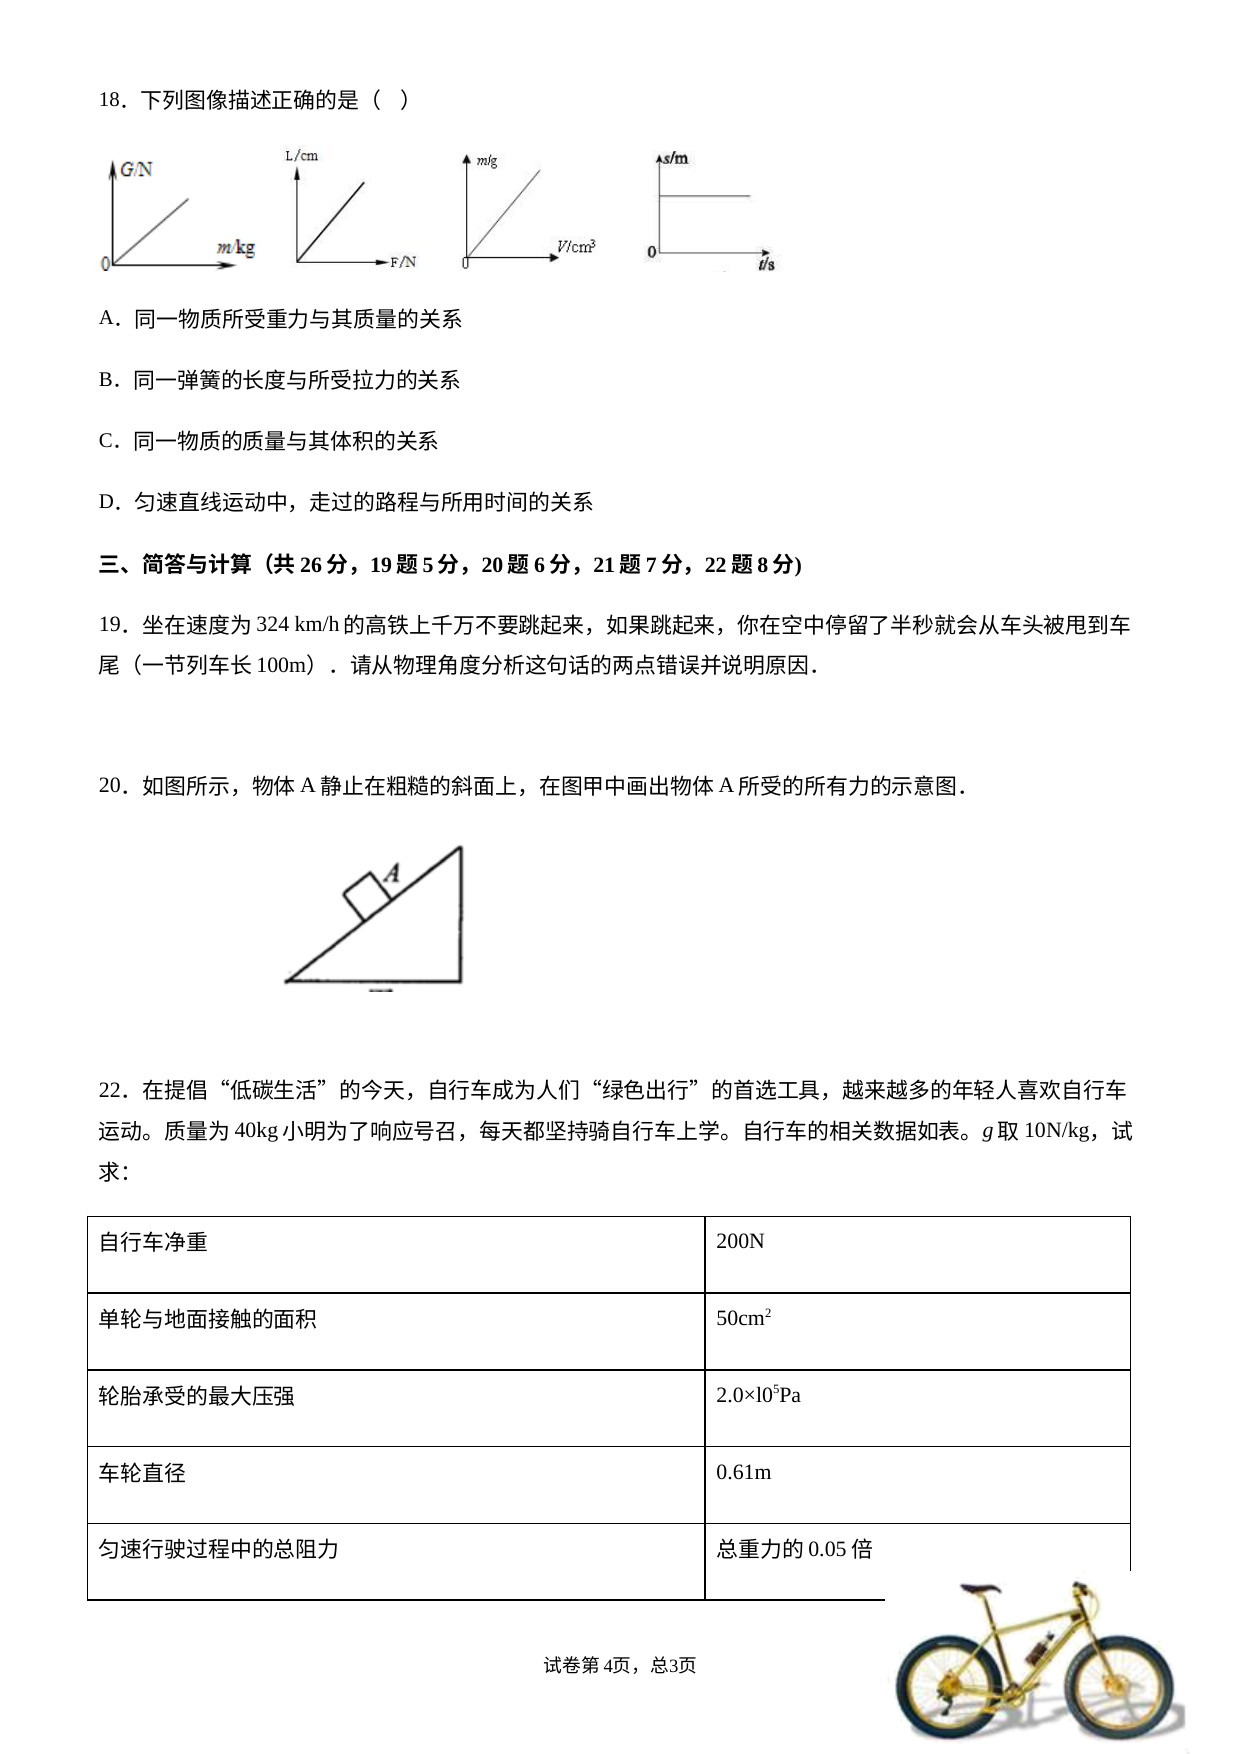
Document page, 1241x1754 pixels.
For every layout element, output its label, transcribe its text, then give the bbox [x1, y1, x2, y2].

list 同一物质所受重力与其质量的关系 [99, 301, 1142, 334]
picture [441, 144, 633, 271]
table_cell 50cm2 [706, 1294, 1130, 1369]
picture [270, 835, 476, 992]
table_cell 轮胎承受的最大压强 [88, 1371, 704, 1446]
table_header 200N [706, 1217, 1130, 1292]
list 20．如图所示，物体A静止在粗糙的斜面上，在图甲中画出物体A所受的所有力的示意图． [99, 769, 1142, 801]
list 下列图像描述正确的是（ ） [99, 83, 1142, 115]
table_cell 车轮直径 [88, 1447, 704, 1523]
list 同一物质的质量与其体积的关系 [99, 424, 1142, 456]
text 三、简答与计算（共26分，19题5分，20题6分，21题7分，22题8分) [99, 546, 1142, 579]
text 19．坐在速度为324 km/h的高铁上千万不要跳起来，如果跳起来，你在空中停留了半秒就会从车头被甩到车尾（一节列车长100m）．请从物理角度分析这句话的两点错误并说明原因． [99, 607, 1142, 681]
table_cell 2.0×l05Pa [706, 1371, 1130, 1446]
table_header 自行车净重 [88, 1217, 704, 1292]
picture [98, 157, 255, 271]
table_cell 总重力的0.05倍 [706, 1524, 1130, 1599]
list 同一弹簧的长度与所受拉力的关系 [99, 362, 1142, 395]
picture [643, 150, 787, 272]
picture [282, 145, 420, 271]
table_cell 匀速行驶过程中的总阻力 [88, 1524, 704, 1599]
text 22．在提倡“低碳生活”的今天，自行车成为人们“绿色出行”的首选工具，越来越多的年轻人喜欢自行车运动。质量为40kg小明为了响应号召，每天都坚持骑自行车上学。自行车的相关数据如表。g取10N/kg，试求： [99, 1073, 1142, 1187]
table_cell 0.61m [706, 1447, 1130, 1523]
list 匀速直线运动中，走过的路程与所用时间的关系 [99, 485, 1142, 517]
table_cell 单轮与地面接触的面积 [88, 1294, 704, 1369]
picture [885, 1571, 1190, 1754]
